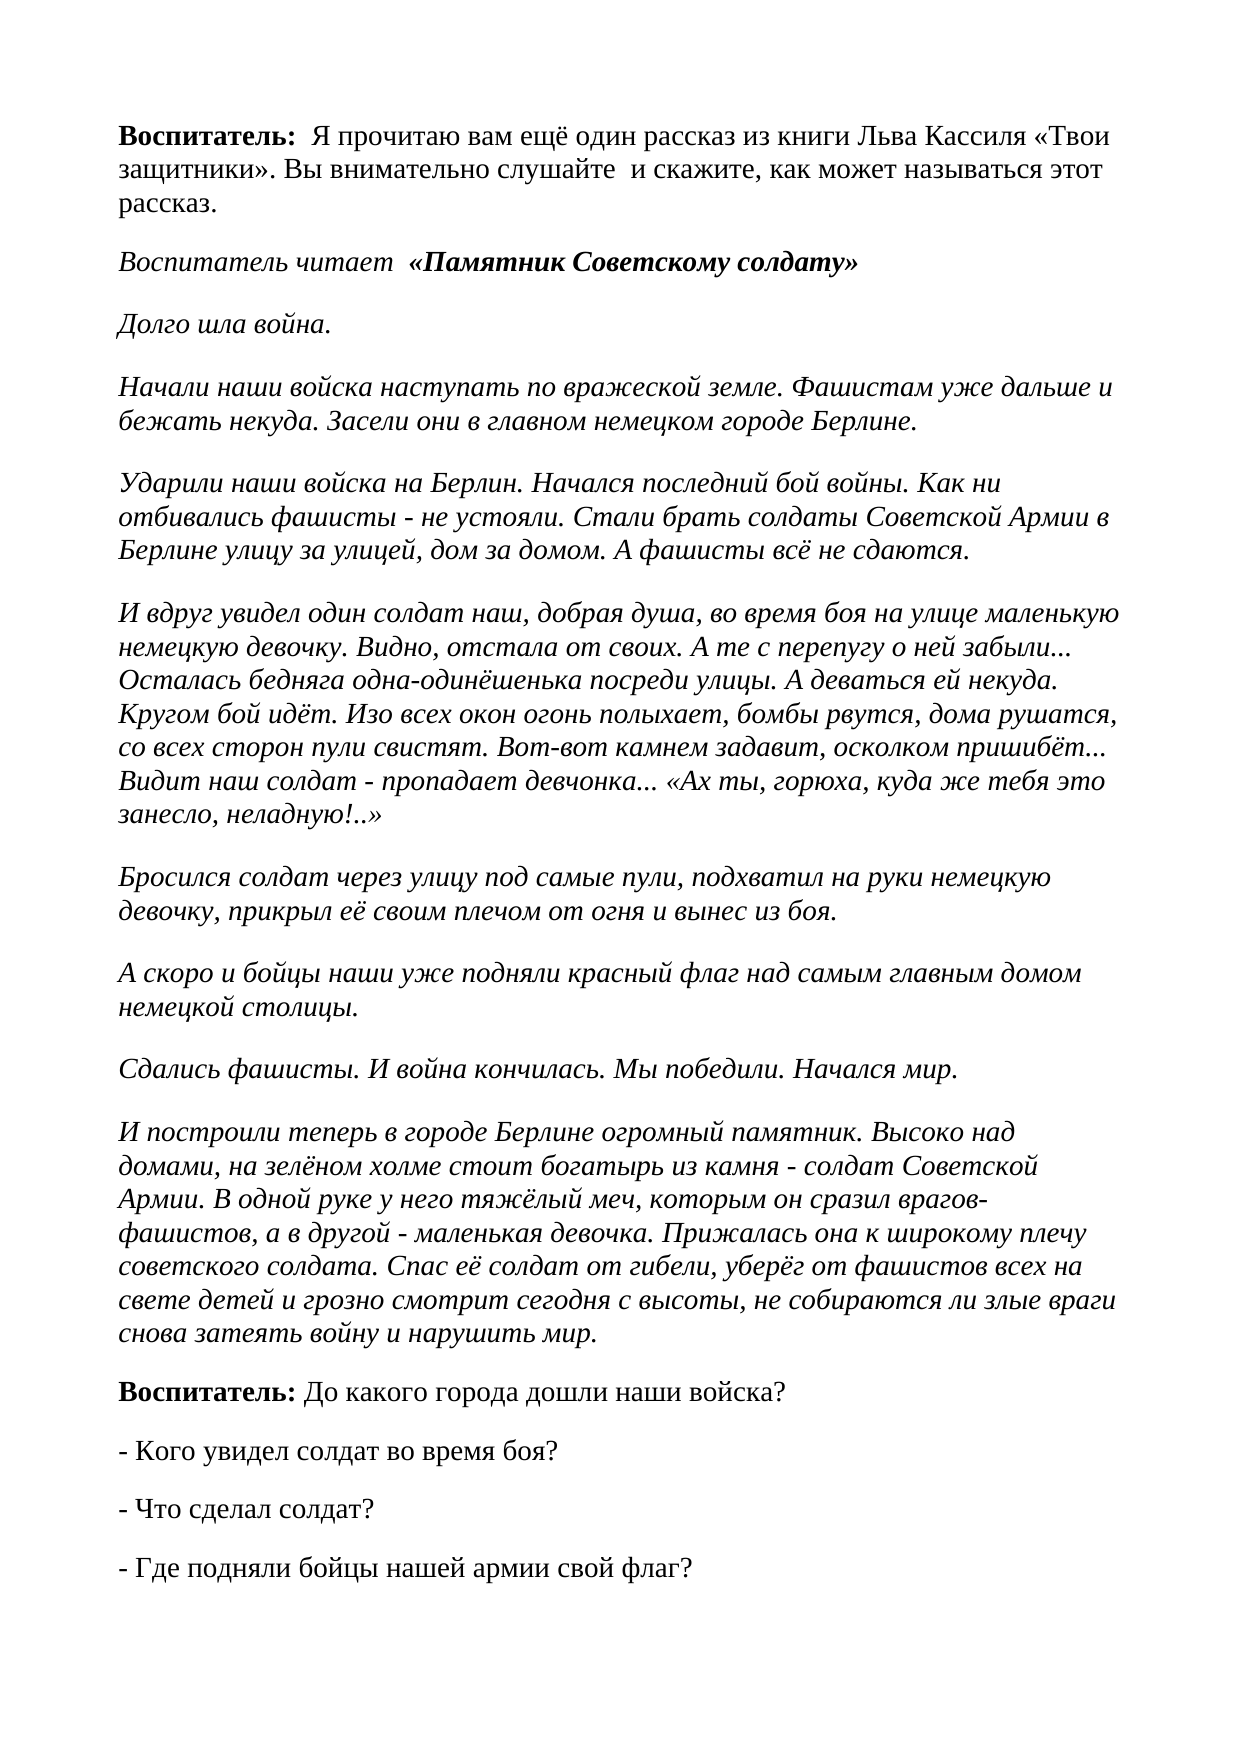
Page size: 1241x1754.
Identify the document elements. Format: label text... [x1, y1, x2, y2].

text - Где подняли бойцы нашей армии свой флаг? [118, 1550, 1122, 1583]
text Сдались фашисты. И война кончилась. Мы победили. Начался мир. [118, 1052, 1122, 1085]
text Ударили наши войска на Берлин. Начался последний бой войны. Как ни отбивались фашисты - не устояли. Стали брать солдаты Советской Армии в Берлине улицу за улицей, дом за домом. А фашисты всё не сдаются. [118, 465, 1122, 566]
text - Что сделал солдат? [118, 1491, 1122, 1525]
text И построили теперь в городе Берлине огромный памятник. Высоко над домами, на зелёном холме стоит богатырь из камня - солдат Советской Армии. В одной руке у него тяжёлый меч, которым он сразил врагов-фашистов, а в другой - маленькая девочка. Прижалась она к широкому плечу советского солдата. Спас её солдат от гибели, уберёг от фашистов всех на свете детей и грозно смотрит сегодня с высоты, не собираются ли злые враги снова затеять войну и нарушить мир. [118, 1114, 1122, 1349]
text Долго шла война. [118, 306, 1122, 340]
text - Кого увидел солдат во время боя? [118, 1433, 1122, 1466]
text Воспитатель: Я прочитаю вам ещё один рассказ из книги Льва Кассиля «Твои защитники». Вы внимательно слушайте и скажите, как может называться этот рассказ. [118, 118, 1122, 219]
text Начали наши войска наступать по вражеской земле. Фашистам уже дальше и бежать некуда. Засели они в главном немецком городе Берлине. [118, 369, 1122, 436]
text И вдруг увидел один солдат наш, добрая душа, во время боя на улице маленькую немецкую девочку. Видно, отстала от своих. А те с перепугу о ней забыли... Осталась бедняга одна-одинёшенька посреди улицы. А деваться ей некуда. Кругом бой идёт. Изо всех окон огонь полыхает, бомбы рвутся, дома рушатся, со всех сторон пули свистят. Вот-вот камнем задавит, осколком пришибёт... Видит наш солдат - пропадает девчонка... «Ах ты, горюха, куда же тебя это занесло, неладную!..» [118, 595, 1122, 830]
text Воспитатель читает «Памятник Советскому солдату» [118, 244, 1122, 277]
text Воспитатель: До какого города дошли наши войска? [118, 1374, 1122, 1408]
text А скоро и бойцы наши уже подняли красный флаг над самым главным домом немецкой столицы. [118, 955, 1122, 1022]
text Бросился солдат через улицу под самые пули, подхватил на руки немецкую девочку, прикрыл её своим плечом от огня и вынес из боя. [118, 859, 1122, 926]
